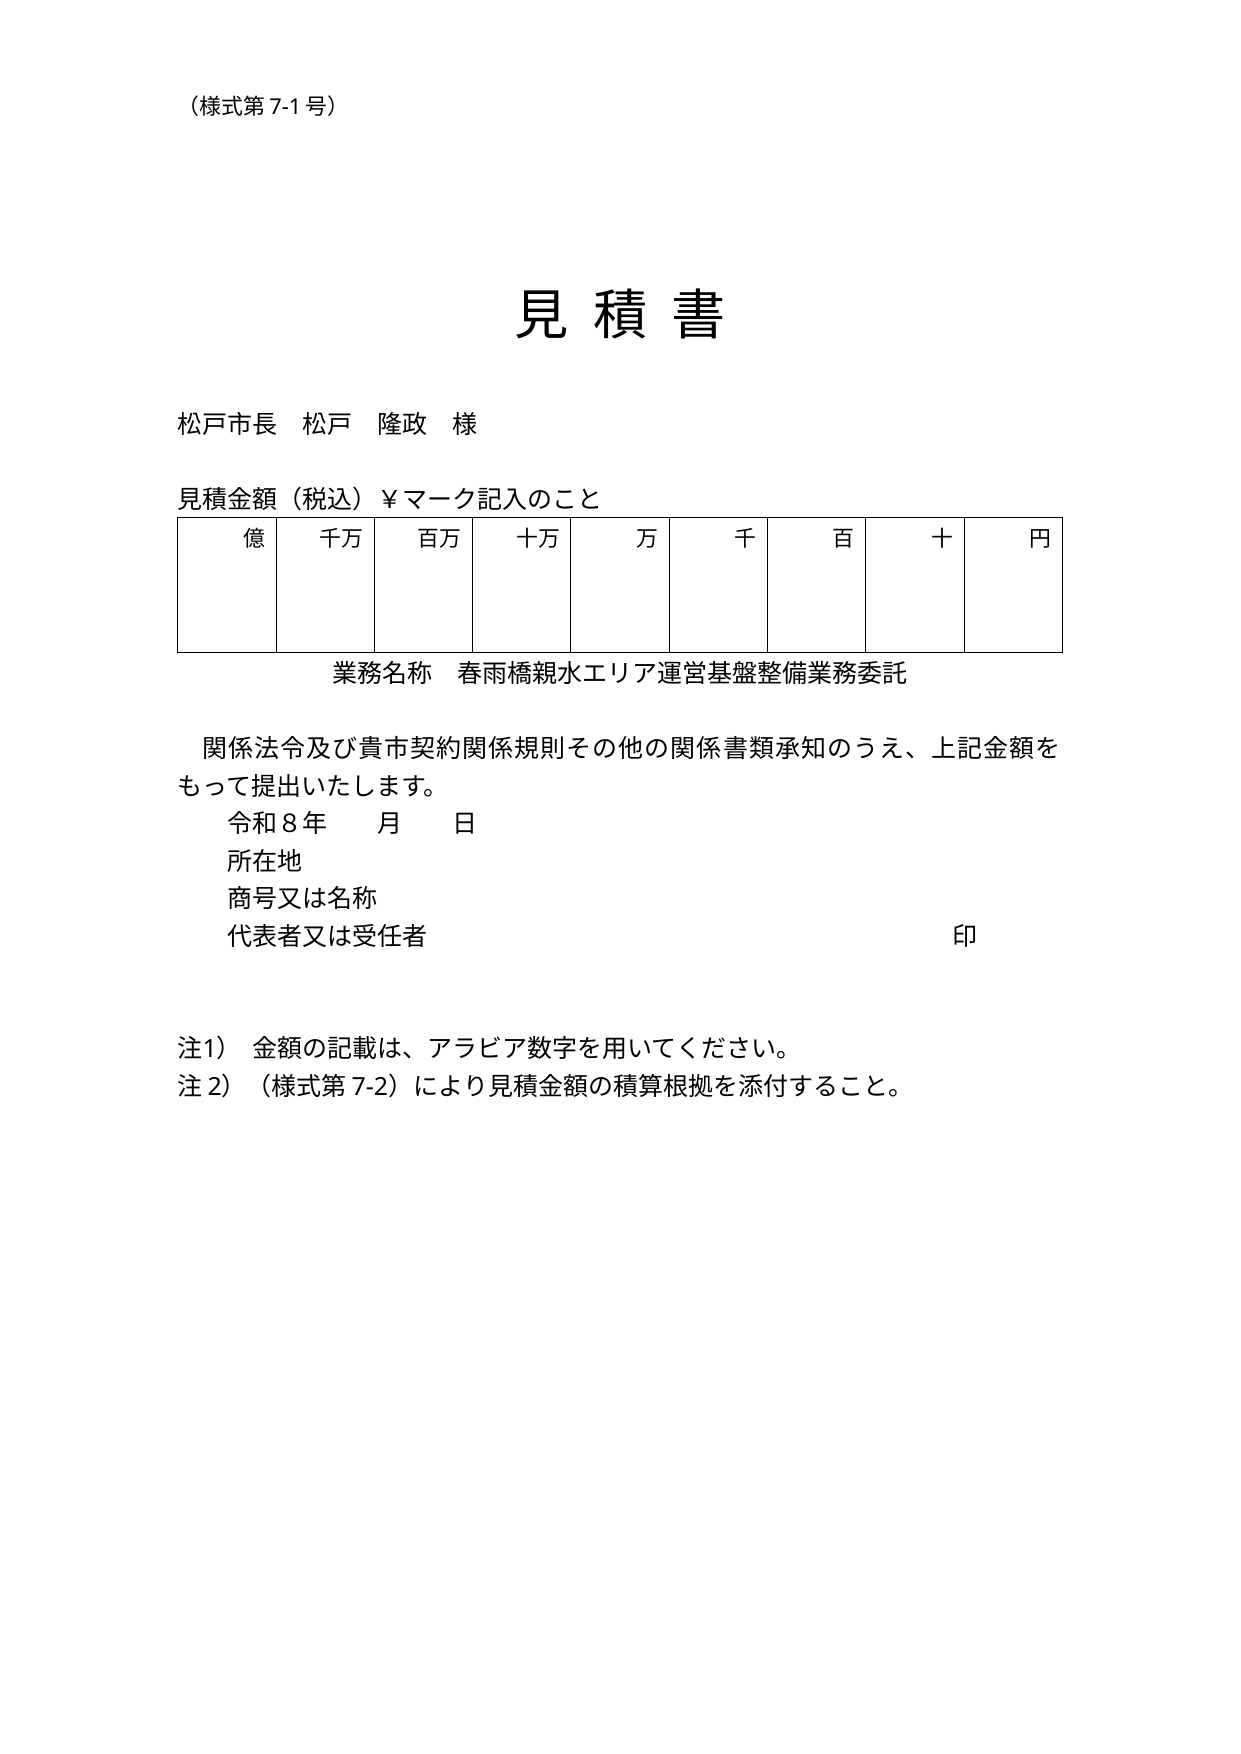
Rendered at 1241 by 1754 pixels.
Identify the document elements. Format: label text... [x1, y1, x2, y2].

table_header 十 [866, 518, 964, 652]
table_header 万 [571, 518, 669, 652]
text 注2）（様式第7-2）により見積金額の積算根拠を添付すること。 [177, 1066, 1063, 1103]
text 松戸市長 松戸 隆政 様 [177, 404, 1063, 442]
table_header 百万 [375, 518, 472, 652]
text 関係法令及び貴市契約関係規則その他の関係書類承知のうえ、上記金額をもって提出いたします。 [177, 728, 1063, 803]
text 見 積 書 [177, 254, 1063, 367]
text 代表者又は受任者 印 [177, 916, 1063, 953]
text 商号又は名称 [177, 878, 1063, 916]
text 業務名称 春雨橋親水エリア運営基盤整備業務委託 [177, 653, 1063, 691]
text 見積金額（税込）￥マーク記入のこと [177, 479, 1063, 517]
table_header 千万 [277, 518, 374, 652]
table_header 千 [670, 518, 767, 652]
table_header 円 [965, 518, 1062, 652]
text 所在地 [177, 841, 1063, 878]
table_header 億 [178, 518, 276, 652]
table_header 十万 [473, 518, 570, 652]
text 令和８年 月 日 [177, 803, 1063, 841]
list 金額の記載は、アラビア数字を用いてください。 [177, 1028, 1063, 1066]
table_header 百 [768, 518, 865, 652]
